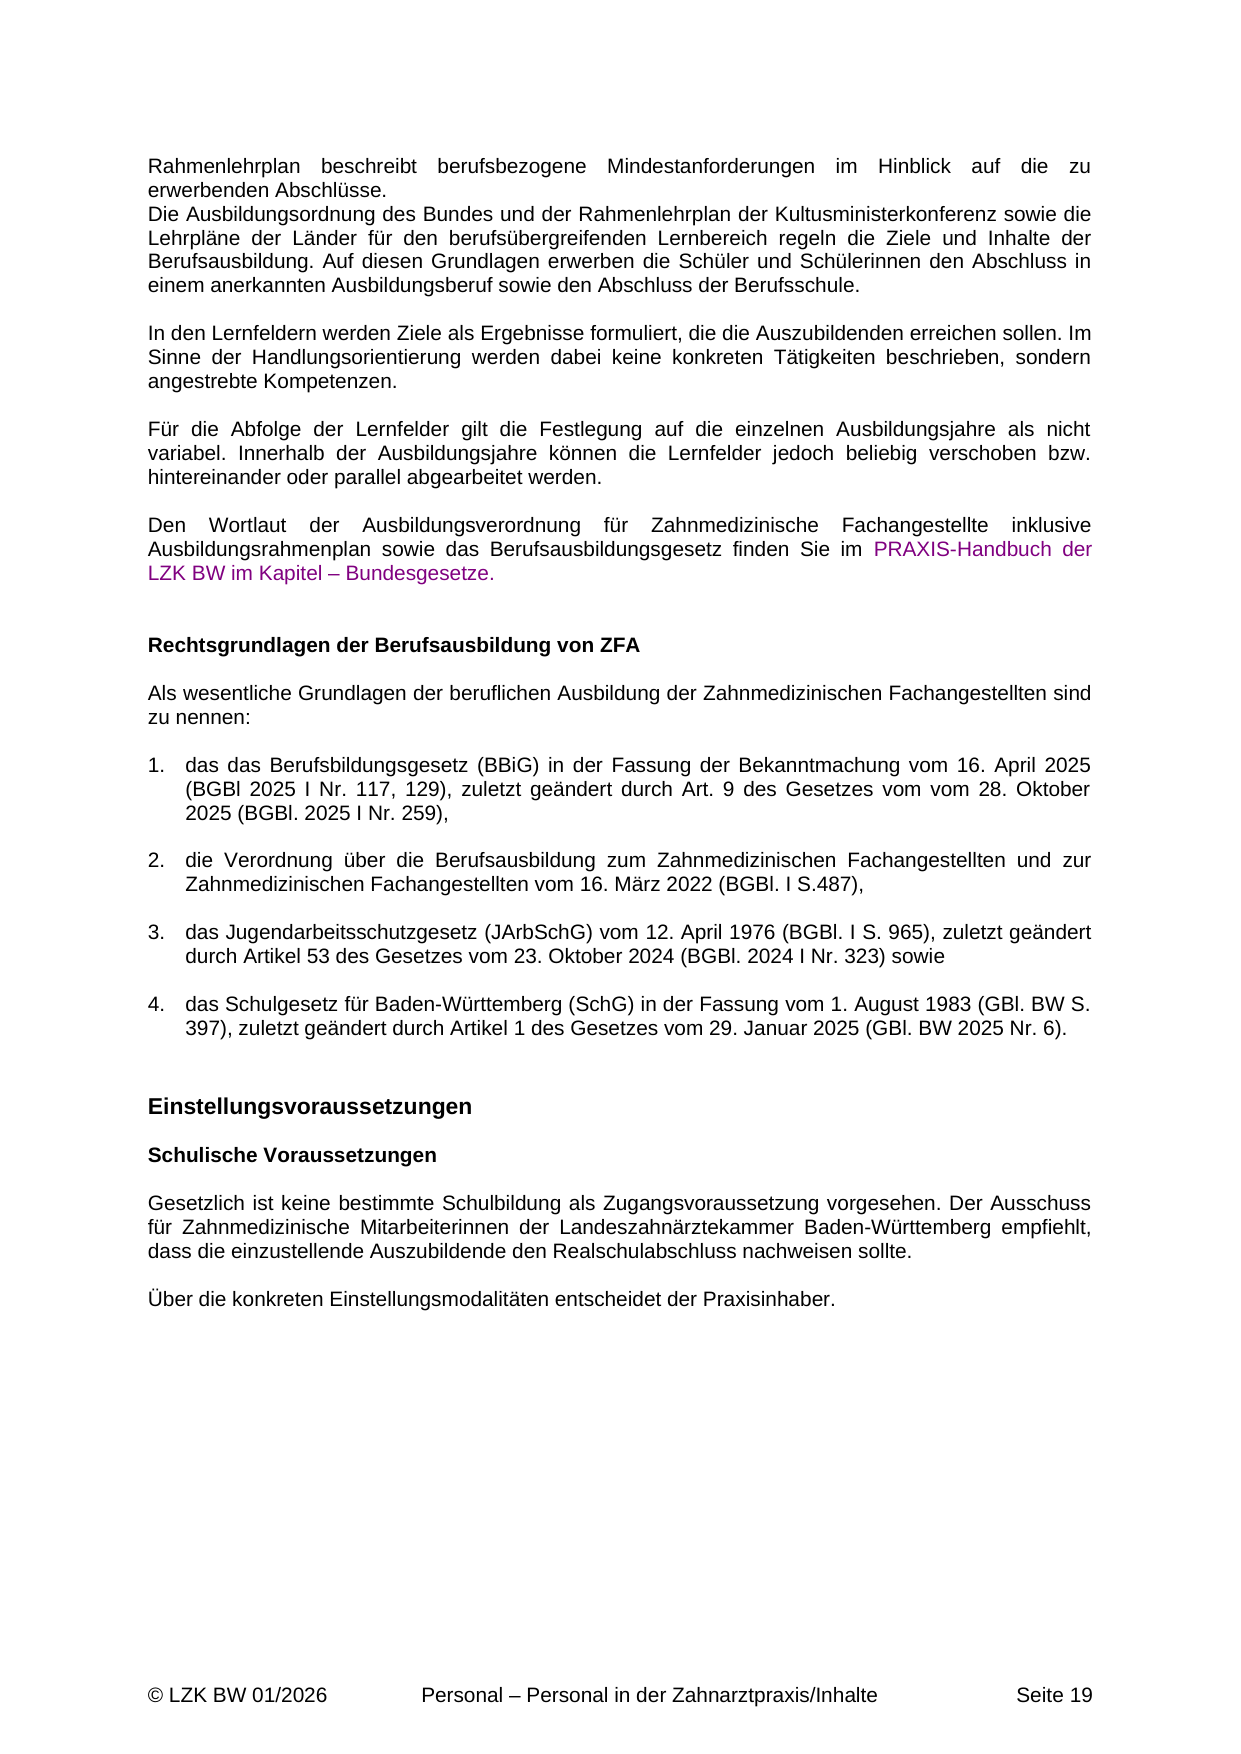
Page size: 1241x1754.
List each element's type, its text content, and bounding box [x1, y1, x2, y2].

list das das Berufsbildungsgesetz (BBiG) in der Fassung der Bekanntmachung vom 16. April 2025 (BGBl 2025 I Nr. 117, 129), zuletzt geändert durch Art. 9 des Gesetzes vom vom 28. Oktober 2025 (BGBl. 2025 I Nr. 259), [148, 752, 1092, 824]
text Einstellungsvoraussetzungen [148, 1093, 1092, 1119]
text Über die konkreten Einstellungsmodalitäten entscheidet der Praxisinhaber. [148, 1287, 1092, 1311]
text Gesetzlich ist keine bestimmte Schulbildung als Zugangsvoraussetzung vorgesehen. Der Ausschuss für Zahnmedizinische Mitarbeiterinnen der Landeszahnärztekammer Baden-Württemberg empfiehlt, dass die einzustellende Auszubildende den Realschulabschluss nachweisen sollte. [148, 1191, 1092, 1263]
text Als wesentliche Grundlagen der beruflichen Ausbildung der Zahnmedizinischen Fachangestellten sind zu nennen: [148, 681, 1092, 728]
list das Schulgesetz für Baden-Württemberg (SchG) in der Fassung vom 1. August 1983 (GBl. BW S. 397), zuletzt geändert durch Artikel 1 des Gesetzes vom 29. Januar 2025 (GBl. BW 2025 Nr. 6). [148, 992, 1092, 1040]
text Den Wortlaut der Ausbildungsverordnung für Zahnmedizinische Fachangestellte inklusive Ausbildungsrahmenplan sowie das Berufsausbildungsgesetz finden Sie im PRAXIS-Handbuch der LZK BW im Kapitel – Bundesgesetze. [148, 513, 1092, 585]
text In den Lernfeldern werden Ziele als Ergebnisse formuliert, die die Auszubildenden erreichen sollen. Im Sinne der Handlungsorientierung werden dabei keine konkreten Tätigkeiten beschrieben, sondern angestrebte Kompetenzen. [148, 321, 1092, 393]
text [148, 153, 1092, 201]
list das Jugendarbeitsschutzgesetz (JArbSchG) vom 12. April 1976 (BGBl. I S. 965), zuletzt geändert durch Artikel 53 des Gesetzes vom 23. Oktober 2024 (BGBl. 2024 I Nr. 323) sowie [148, 920, 1092, 968]
text Für die Abfolge der Lernfelder gilt die Festlegung auf die einzelnen Ausbildungsjahre als nicht variabel. Innerhalb der Ausbildungsjahre können die Lernfelder jedoch beliebig verschoben bzw. hintereinander oder parallel abgearbeitet werden. [148, 417, 1092, 489]
text Die Ausbildungsordnung des Bundes und der Rahmenlehrplan der Kultusministerkonferenz sowie die Lehrpläne der Länder für den berufsübergreifenden Lernbereich regeln die Ziele und Inhalte der Berufsausbildung. Auf diesen Grundlagen erwerben die Schüler und Schülerinnen den Abschluss in einem anerkannten Ausbildungsberuf sowie den Abschluss der Berufsschule. [148, 201, 1092, 297]
text Rechtsgrundlagen der Berufsausbildung von ZFA [148, 633, 1092, 657]
text Schulische Voraussetzungen [148, 1143, 1092, 1167]
list die Verordnung über die Berufsausbildung zum Zahnmedizinischen Fachangestellten und zur Zahnmedizinischen Fachangestellten vom 16. März 2022 (BGBl. I S.487), [148, 848, 1092, 896]
